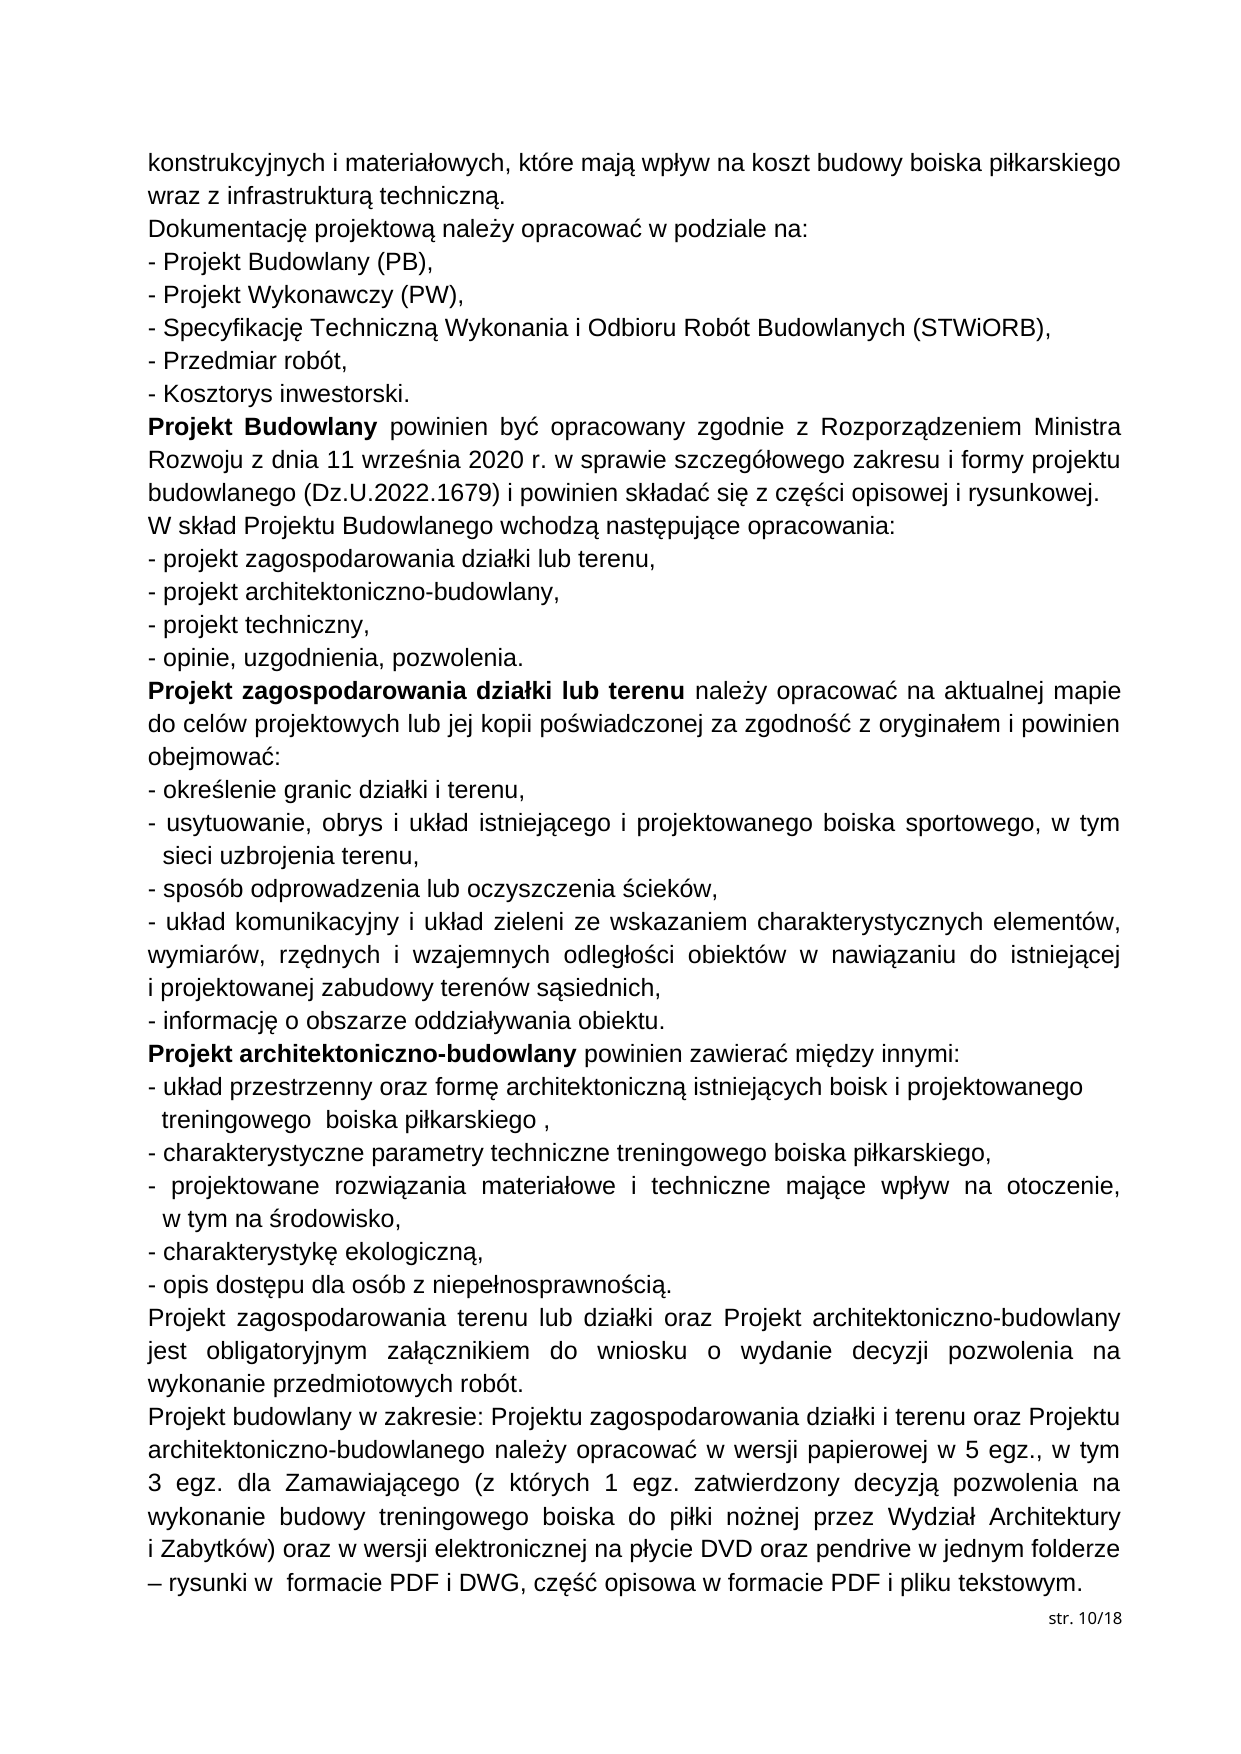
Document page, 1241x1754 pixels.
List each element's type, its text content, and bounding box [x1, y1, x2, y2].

text Projekt zagospodarowania terenu lub działki oraz Projekt architektoniczno-budowlany jest obligatoryjnym załącznikiem do wniosku o wydanie decyzji pozwolenia na wykonanie przedmiotowych robót. [148, 1303, 1122, 1398]
text - opis dostępu dla osób z niepełnosprawnością. [148, 1270, 1122, 1299]
text - Projekt Wykonawczy (PW), [148, 280, 1122, 308]
text - usytuowanie, obrys i układ istniejącego i projektowanego boiska sportowego, w tym sieci uzbrojenia terenu, [148, 808, 1122, 870]
text Projekt architektoniczno-budowlany powinien zawierać między innymi: [148, 1039, 1122, 1068]
text - projekt techniczny, [148, 610, 1122, 639]
text - informację o obszarze oddziaływania obiektu. [148, 1006, 1122, 1035]
text - projekt zagospodarowania działki lub terenu, [148, 544, 1122, 573]
text - projektowane rozwiązania materiałowe i techniczne mające wpływ na otoczenie, w tym na środowisko, [148, 1171, 1122, 1233]
text - Specyfikację Techniczną Wykonania i Odbioru Robót Budowlanych (STWiORB), [148, 313, 1122, 341]
text Projekt budowlany w zakresie: Projektu zagospodarowania działki i terenu oraz Projektu architektoniczno-budowlanego należy opracować w wersji papierowej w 5 egz., w tym 3 egz. dla Zamawiającego (z których 1 egz. zatwierdzony decyzją pozwolenia na wykonanie budowy treningowego boiska do piłki nożnej przez Wydział Architektury i Zabytków) oraz w wersji elektronicznej na płycie DVD oraz pendrive w jednym folderze – rysunki w formacie PDF i DWG, część opisowa w formacie PDF i pliku tekstowym. [148, 1402, 1122, 1596]
text - układ komunikacyjny i układ zieleni ze wskazaniem charakterystycznych elementów, wymiarów, rzędnych i wzajemnych odległości obiektów w nawiązaniu do istniejącej i projektowanej zabudowy terenów sąsiednich, [148, 907, 1122, 1002]
text - Kosztorys inwestorski. [148, 379, 1122, 407]
text - sposób odprowadzenia lub oczyszczenia ścieków, [148, 874, 1122, 903]
text treningowego boiska piłkarskiego , [148, 1105, 1122, 1134]
text Dokumentację projektową należy opracować w podziale na: [148, 214, 1122, 242]
text - charakterystyczne parametry techniczne treningowego boiska piłkarskiego, [148, 1138, 1122, 1167]
text Projekt zagospodarowania działki lub terenu należy opracować na aktualnej mapie do celów projektowych lub jej kopii poświadczonej za zgodność z oryginałem i powinien obejmować: [148, 676, 1122, 771]
text - projekt architektoniczno-budowlany, [148, 577, 1122, 606]
text W skład Projektu Budowlanego wchodzą następujące opracowania: [148, 511, 1122, 539]
text - opinie, uzgodnienia, pozwolenia. [148, 643, 1122, 672]
text - określenie granic działki i terenu, [148, 775, 1122, 804]
text - układ przestrzenny oraz formę architektoniczną istniejących boisk i projektowanego [148, 1072, 1122, 1101]
text - Przedmiar robót, [148, 346, 1122, 374]
text - charakterystykę ekologiczną, [148, 1237, 1122, 1266]
text - Projekt Budowlany (PB), [148, 247, 1122, 275]
text Projekt Budowlany powinien być opracowany zgodnie z Rozporządzeniem Ministra Rozwoju z dnia 11 września 2020 r. w sprawie szczegółowego zakresu i formy projektu budowlanego (Dz.U.2022.1679) i powinien składać się z części opisowej i rysunkowej. [148, 412, 1122, 507]
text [148, 148, 1122, 209]
